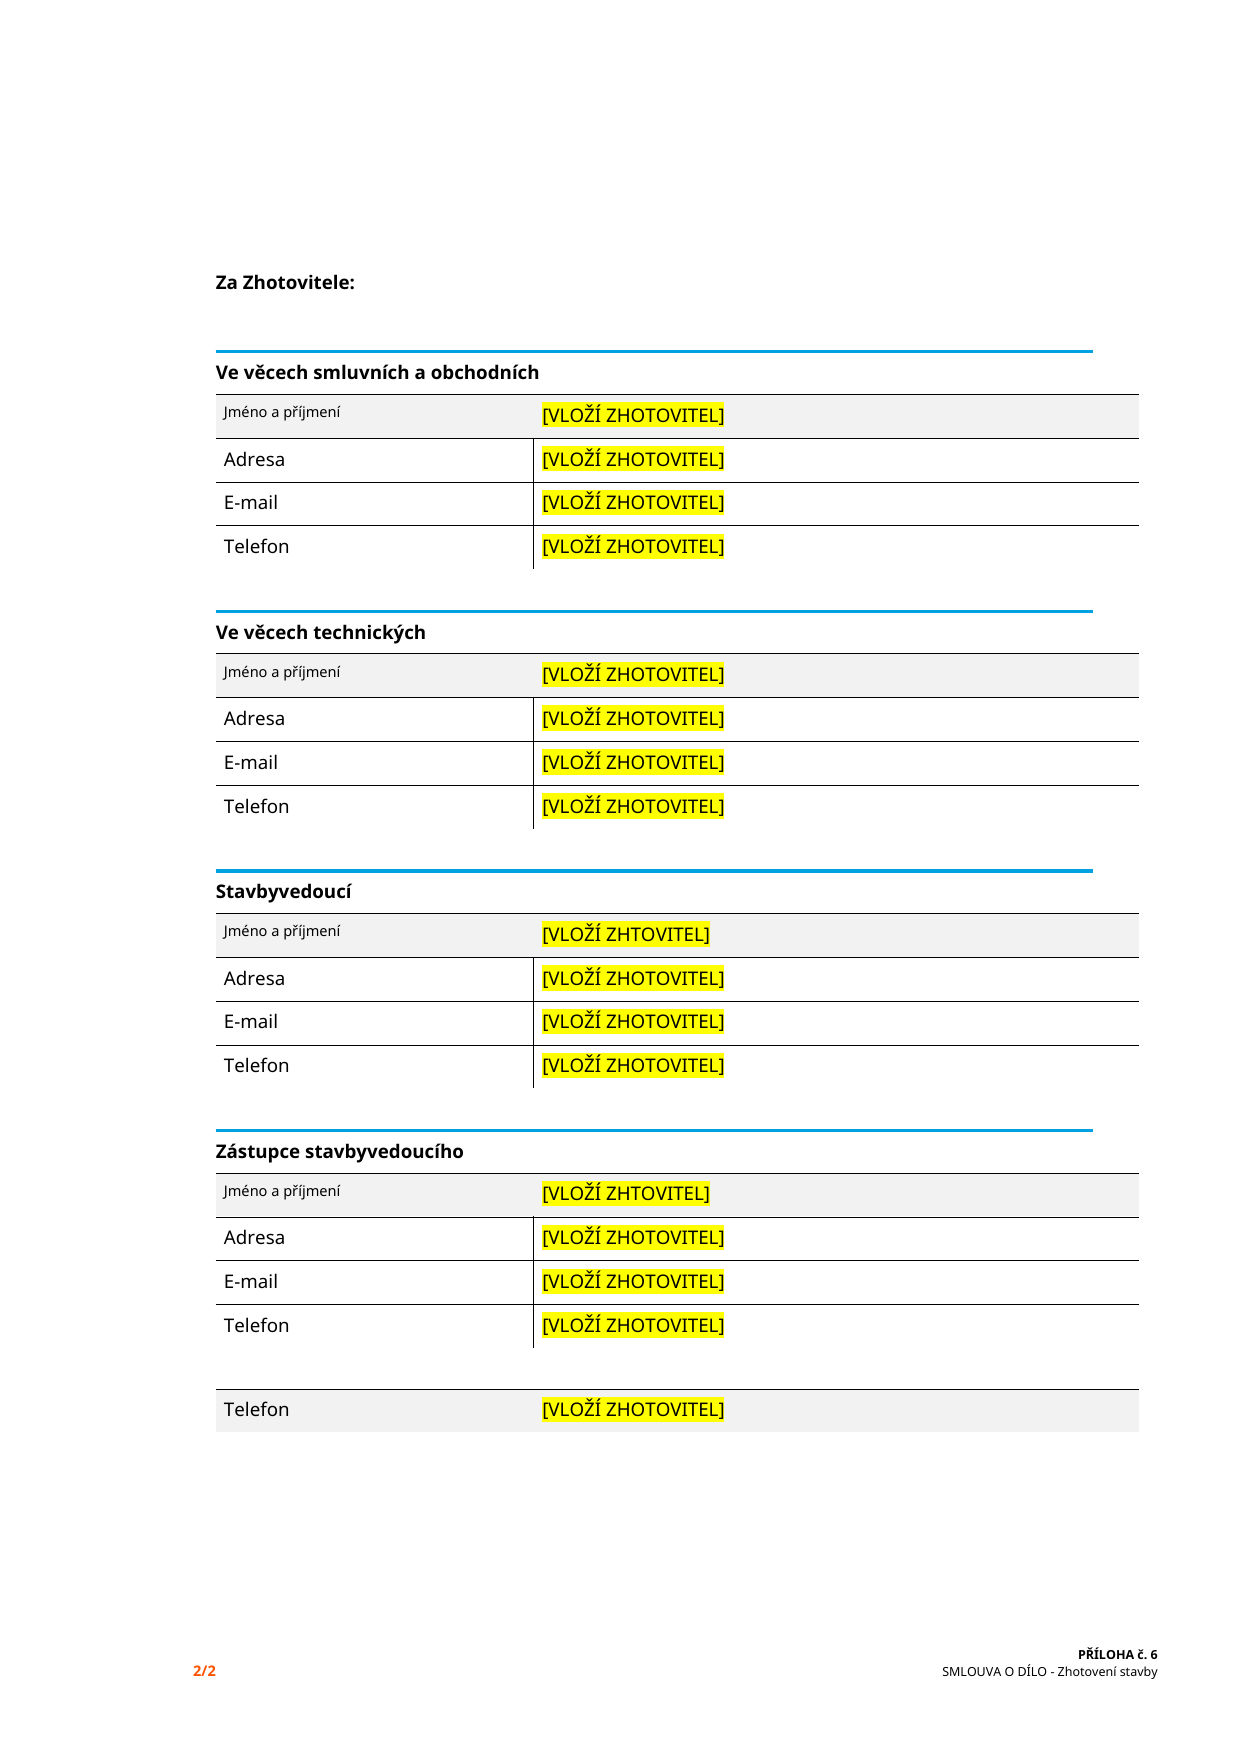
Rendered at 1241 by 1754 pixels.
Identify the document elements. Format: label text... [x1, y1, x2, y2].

table_cell [VLOŽÍ ZHOTOVITEL] [534, 483, 1139, 525]
table_cell Telefon [216, 1046, 533, 1088]
table_cell E-mail [216, 1261, 533, 1304]
table_header Jméno a příjmení [216, 654, 534, 697]
table_cell [VLOŽÍ ZHOTOVITEL] [534, 1046, 1139, 1088]
table_cell Telefon [216, 786, 533, 829]
table_cell Telefon [216, 1305, 533, 1348]
table_header Jméno a příjmení [216, 914, 534, 957]
text Ve věcech technických [216, 613, 1093, 644]
table_header [VLOŽÍ ZHTOVITEL] [534, 914, 1139, 957]
table_cell E-mail [216, 742, 533, 785]
table_header Jméno a příjmení [216, 395, 534, 438]
table_cell [VLOŽÍ ZHOTOVITEL] [534, 526, 1139, 569]
table_header [VLOŽÍ ZHTOVITEL] [534, 1174, 1139, 1216]
table_cell [VLOŽÍ ZHOTOVITEL] [534, 1218, 1139, 1260]
table_header Telefon [216, 1390, 534, 1432]
table_cell [VLOŽÍ ZHOTOVITEL] [534, 439, 1139, 481]
table_header [VLOŽÍ ZHOTOVITEL] [534, 654, 1139, 697]
table_cell E-mail [216, 483, 533, 525]
table_cell [VLOŽÍ ZHOTOVITEL] [534, 698, 1139, 741]
table_header [VLOŽÍ ZHOTOVITEL] [534, 395, 1139, 438]
table_cell Adresa [216, 1218, 533, 1260]
table_cell E-mail [216, 1002, 533, 1044]
table_cell Adresa [216, 439, 533, 481]
table_cell Adresa [216, 958, 533, 1001]
table_cell [VLOŽÍ ZHOTOVITEL] [534, 742, 1139, 785]
text Ve věcech smluvních a obchodních [216, 353, 1093, 385]
table_cell [VLOŽÍ ZHOTOVITEL] [534, 1261, 1139, 1304]
table_cell [VLOŽÍ ZHOTOVITEL] [534, 1305, 1139, 1348]
table_cell Telefon [216, 526, 533, 569]
table_cell [VLOŽÍ ZHOTOVITEL] [534, 958, 1139, 1001]
table_header Jméno a příjmení [216, 1174, 534, 1216]
table_cell [VLOŽÍ ZHOTOVITEL] [534, 1002, 1139, 1044]
table_cell [VLOŽÍ ZHOTOVITEL] [534, 786, 1139, 829]
text Zástupce stavbyvedoucího [216, 1132, 1093, 1164]
table_header [VLOŽÍ ZHOTOVITEL] [534, 1390, 1139, 1432]
text Za Zhotovitele: [216, 269, 1093, 294]
table_cell Adresa [216, 698, 533, 741]
text Stavbyvedoucí [216, 873, 1093, 904]
